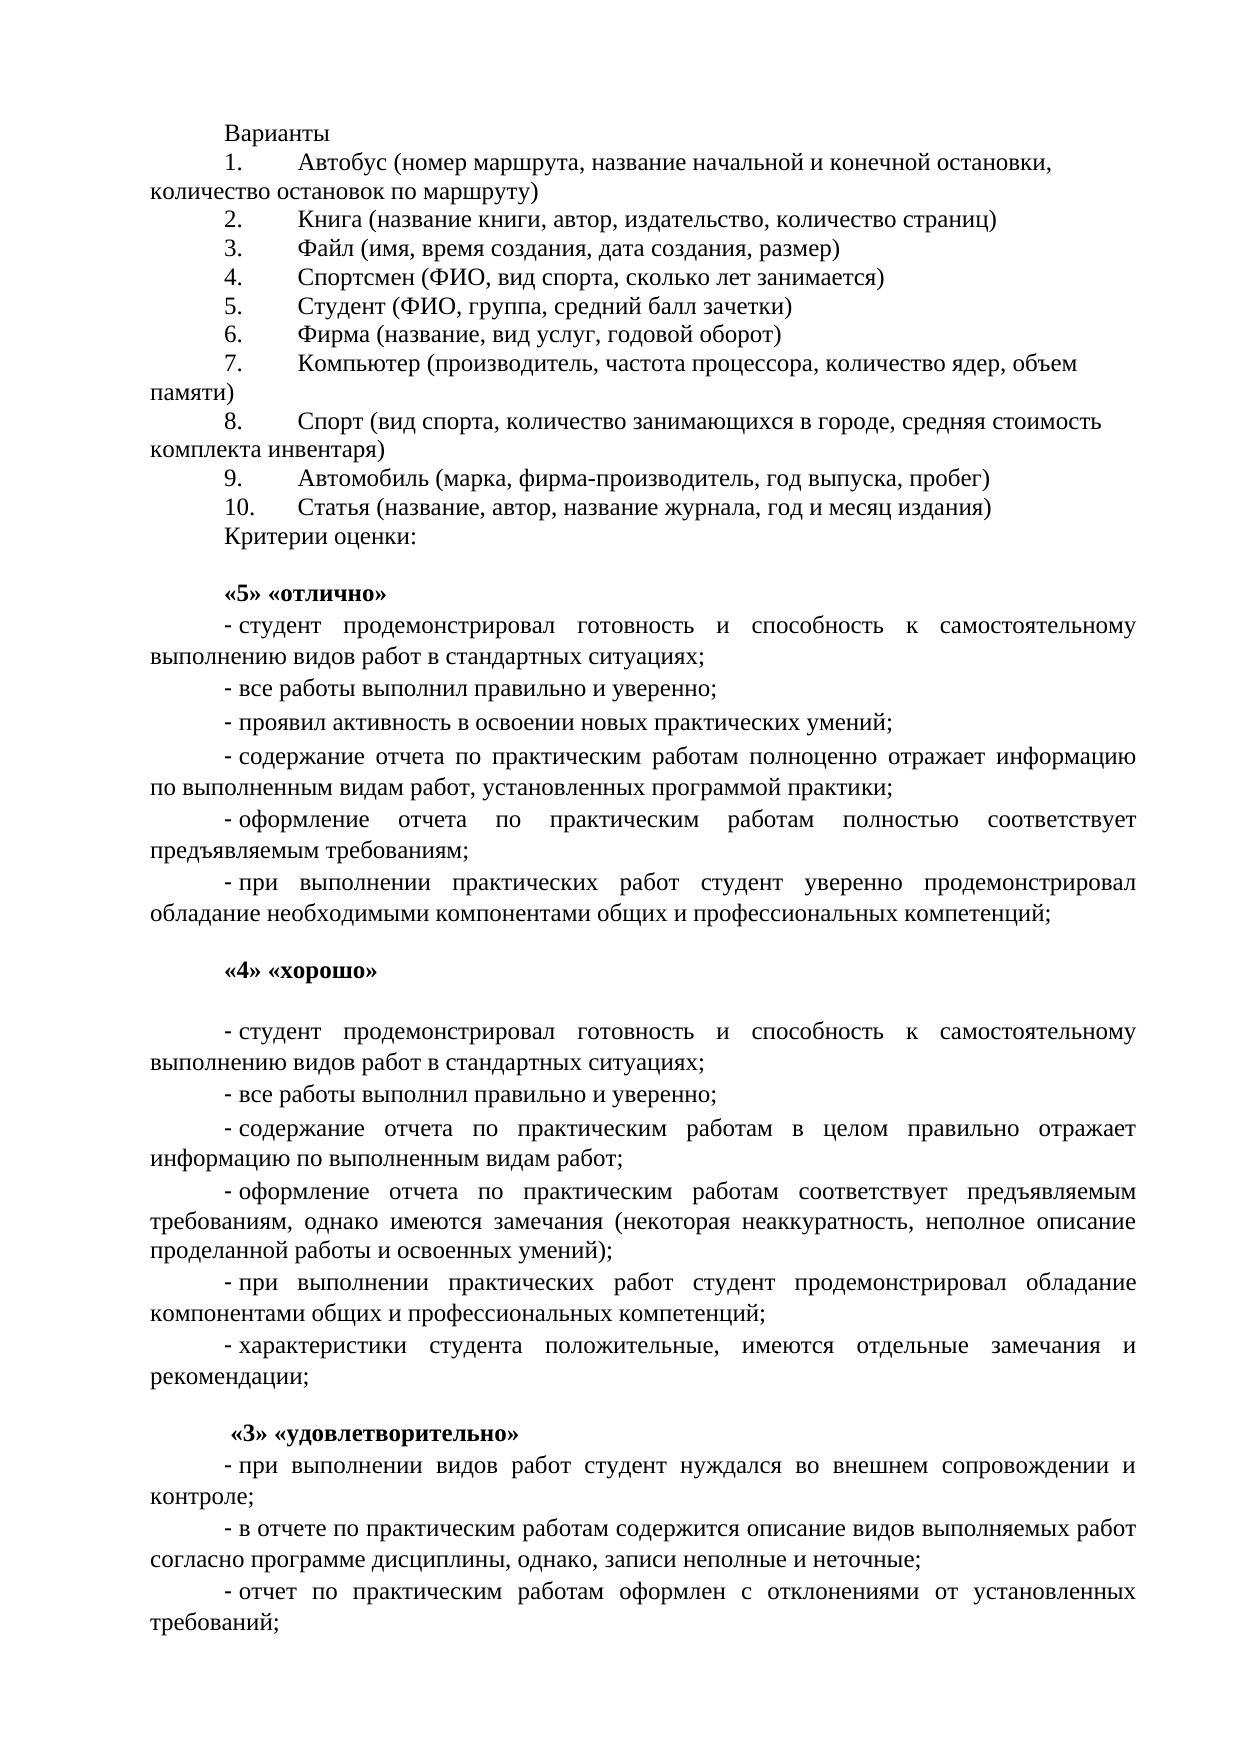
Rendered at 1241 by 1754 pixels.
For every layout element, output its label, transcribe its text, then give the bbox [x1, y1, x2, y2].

text Варианты [150, 118, 1137, 147]
list содержание отчета по практическим работам в целом правильно отражает информацию по выполненным видам работ; [150, 1109, 1137, 1172]
list все работы выполнил правильно и уверенно; [150, 670, 1137, 704]
list оформление отчета по практическим работам полностью соответствует предъявляемым требованиям; [150, 801, 1137, 863]
text Критерии оценки: [150, 521, 1137, 549]
text 4. Спортсмен (ФИО, вид спорта, сколько лет занимается) [150, 262, 1137, 291]
text 8. Спорт (вид спорта, количество занимающихся в городе, средняя стоимость комплекта инвентаря) [150, 406, 1137, 463]
list при выполнении практических работ студент продемонстрировал обладание компонентами общих и профессиональных компетенций; [150, 1264, 1137, 1327]
list отчет по практическим работам оформлен с отклонениями от установленных требований; [150, 1573, 1137, 1635]
text 9. Автомобиль (марка, фирма-производитель, год выпуска, пробег) [150, 463, 1137, 492]
text «4» «хорошо» [150, 955, 1137, 984]
text «5» «отлично» [150, 578, 1137, 607]
text 1. Автобус (номер маршрута, название начальной и конечной остановки, количество остановок по маршруту) [150, 147, 1137, 204]
list проявил активность в освоении новых практических умений; [150, 704, 1137, 738]
list студент продемонстрировал готовность и способность к самостоятельному выполнению видов работ в стандартных ситуациях; [150, 607, 1137, 670]
text 2. Книга (название книги, автор, издательство, количество страниц) [150, 204, 1137, 233]
text 10. Статья (название, автор, название журнала, год и месяц издания) [150, 492, 1137, 521]
list содержание отчета по практическим работам полноценно отражает информацию по выполненным видам работ, установленных программой практики; [150, 738, 1137, 801]
list оформление отчета по практическим работам соответствует предъявляемым требованиям, однако имеются замечания (некоторая неаккуратность, неполное описание проделанной работы и освоенных умений); [150, 1172, 1137, 1264]
text 7. Компьютер (производитель, частота процессора, количество ядер, объем памяти) [150, 348, 1137, 406]
list характеристики студента положительные, имеются отдельные замечания и рекомендации; [150, 1327, 1137, 1389]
list все работы выполнил правильно и уверенно; [150, 1075, 1137, 1109]
list при выполнении видов работ студент нуждался во внешнем сопровождении и контроле; [150, 1447, 1137, 1510]
list при выполнении практических работ студент уверенно продемонстрировал обладание необходимыми компонентами общих и профессиональных компетенций; [150, 863, 1137, 926]
list в отчете по практическим работам содержится описание видов выполняемых работ согласно программе дисциплины, однако, записи неполные и неточные; [150, 1510, 1137, 1573]
list студент продемонстрировал готовность и способность к самостоятельному выполнению видов работ в стандартных ситуациях; [150, 1013, 1137, 1075]
text 3. Файл (имя, время создания, дата создания, размер) [150, 233, 1137, 262]
text «3» «удовлетворительно» [150, 1418, 1137, 1447]
text 5. Студент (ФИО, группа, средний балл зачетки) [150, 291, 1137, 319]
text 6. Фирма (название, вид услуг, годовой оборот) [150, 319, 1137, 348]
